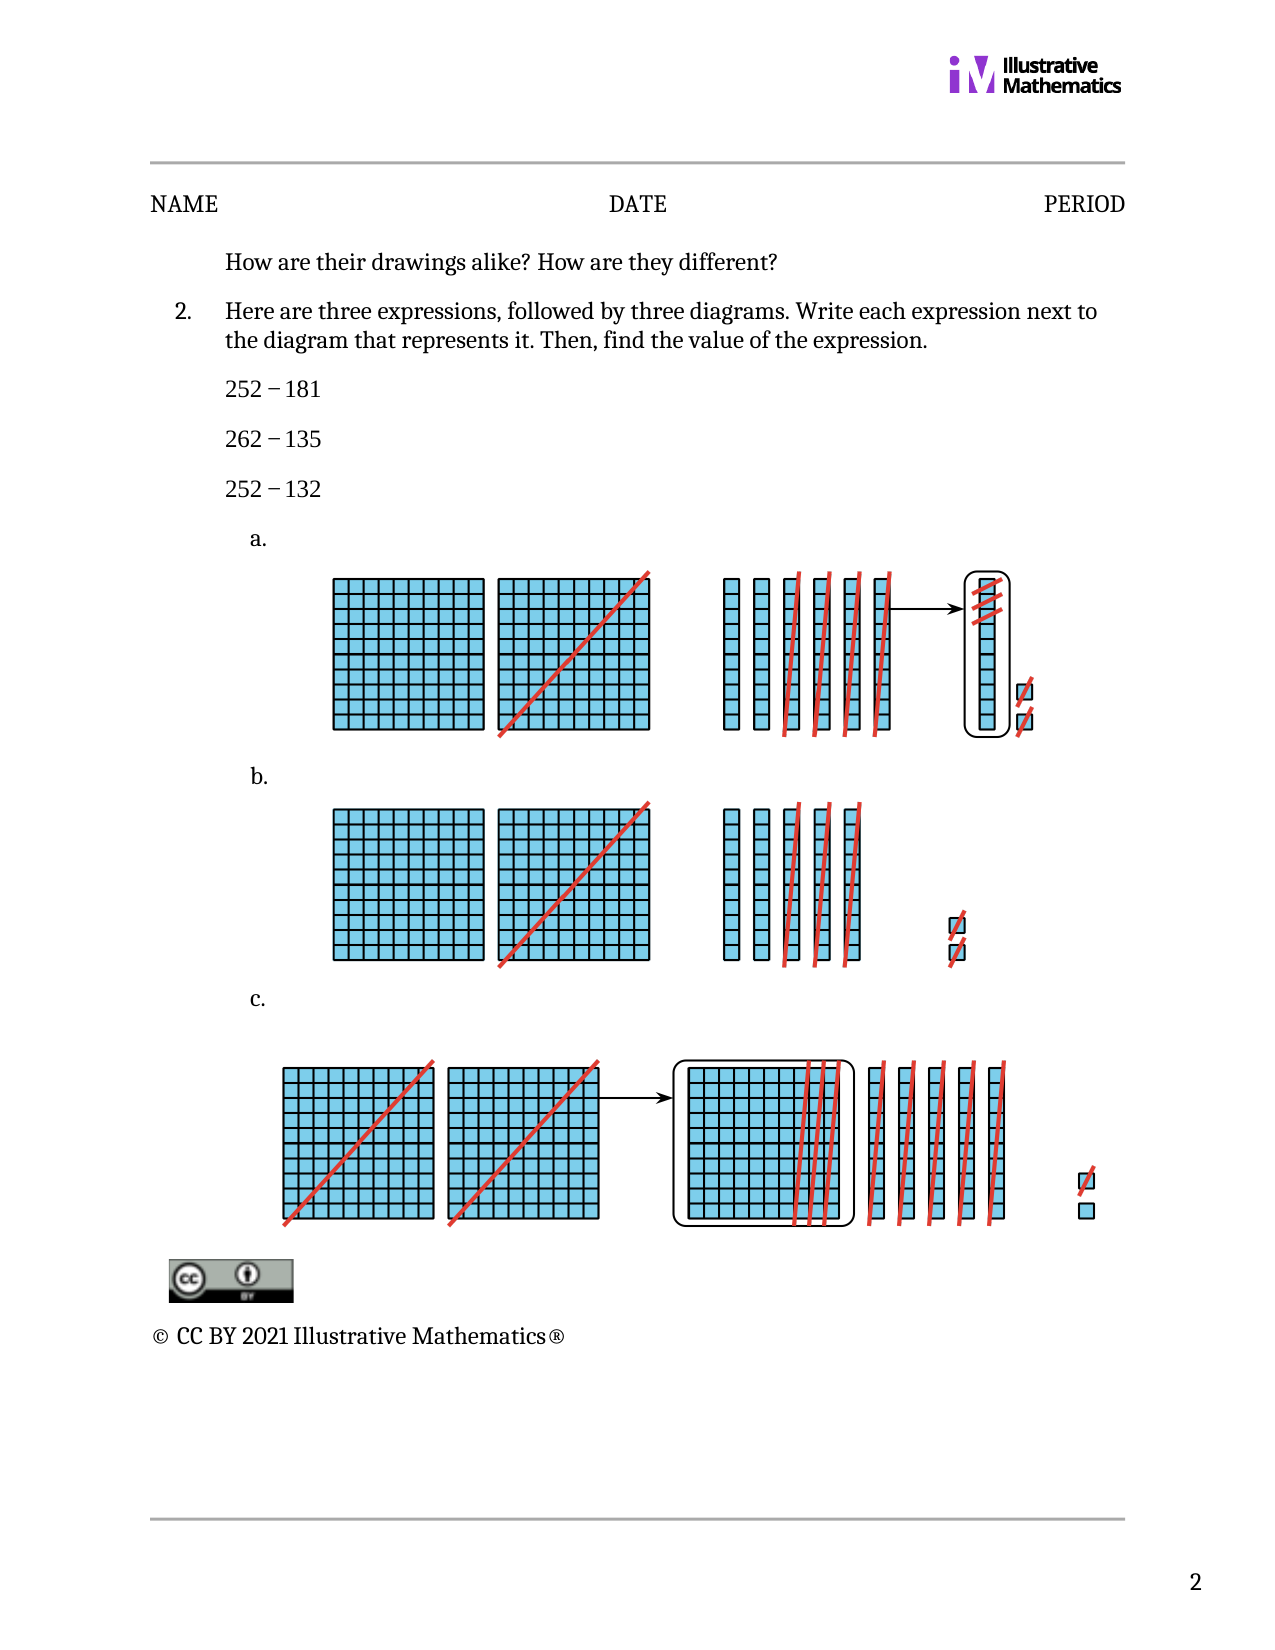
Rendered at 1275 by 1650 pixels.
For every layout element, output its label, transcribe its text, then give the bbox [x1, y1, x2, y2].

list Here are three expressions, followed by three diagrams. Write each expression next to the diagram that represents it. Then, find the value of the expression. [175, 297, 1125, 354]
picture [949, 55, 1121, 93]
text © CC BY 2021 Illustrative Mathematics® [150, 1322, 1125, 1350]
picture [318, 556, 1065, 752]
picture [318, 794, 1050, 975]
list How are their drawings alike? How are they different? [175, 247, 1125, 276]
picture [268, 1045, 1109, 1241]
picture [168, 1259, 294, 1303]
